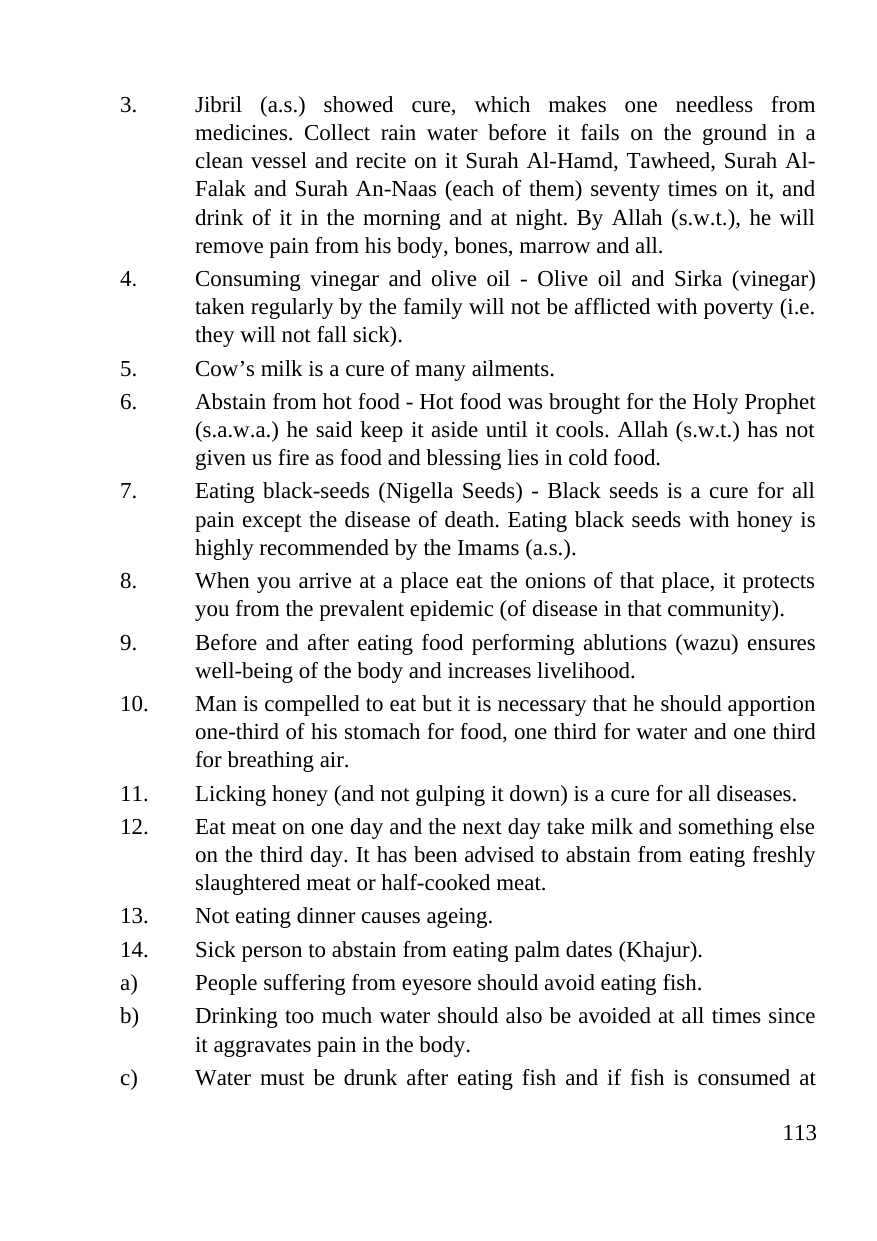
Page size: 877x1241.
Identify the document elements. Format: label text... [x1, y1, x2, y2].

text 12. Eat meat on one day and the next day take milk and something else on the third day. It has been advised to abstain from eating freshly slaughtered meat or half-cooked meat. [120, 812, 817, 896]
text a) People suffering from eyesore should avoid eating fish. [120, 968, 817, 996]
text 10. Man is compelled to eat but it is necessary that he should apportion one-third of his stomach for food, one third for water and one third for breathing air. [120, 689, 817, 773]
text b) Drinking too much water should also be avoided at all times since it aggravates pain in the body. [120, 1001, 817, 1058]
text 3. Jibril (a.s.) showed cure, which makes one needless from medicines. Collect rain water before it fails on the ground in a clean vessel and recite on it Surah Al-Hamd, Tawheed, Surah Al-Falak and Surah An-Naas (each of them) seventy times on it, and drink of it in the morning and at night. By Allah (s.w.t.), he will remove pain from his body, bones, marrow and all. [120, 90, 817, 259]
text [120, 1063, 817, 1091]
text 14. Sick person to abstain from eating palm dates (Khajur). [120, 935, 817, 963]
text 13. Not eating dinner causes ageing. [120, 901, 817, 929]
text 9. Before and after eating food performing ablutions (wazu) ensures well-being of the body and increases livelihood. [120, 627, 817, 684]
text 7. Eating black-seeds (Nigella Seeds) - Black seeds is a cure for all pain except the disease of death. Eating black seeds with honey is highly recommended by the Imams (a.s.). [120, 476, 817, 561]
text 5. Cow’s milk is a cure of many ailments. [120, 353, 817, 382]
text 6. Abstain from hot food - Hot food was brought for the Holy Prophet (s.a.w.a.) he said keep it aside until it cools. Allah (s.w.t.) has not given us fire as food and blessing lies in cold food. [120, 387, 817, 471]
text 11. Licking honey (and not gulping it down) is a cure for all diseases. [120, 778, 817, 807]
text 8. When you arrive at a place eat the onions of that place, it protects you from the prevalent epidemic (of disease in that community). [120, 566, 817, 622]
text 4. Consuming vinegar and olive oil - Olive oil and Sirka (vinegar) taken regularly by the family will not be afflicted with poverty (i.e. they will not fall sick). [120, 264, 817, 348]
